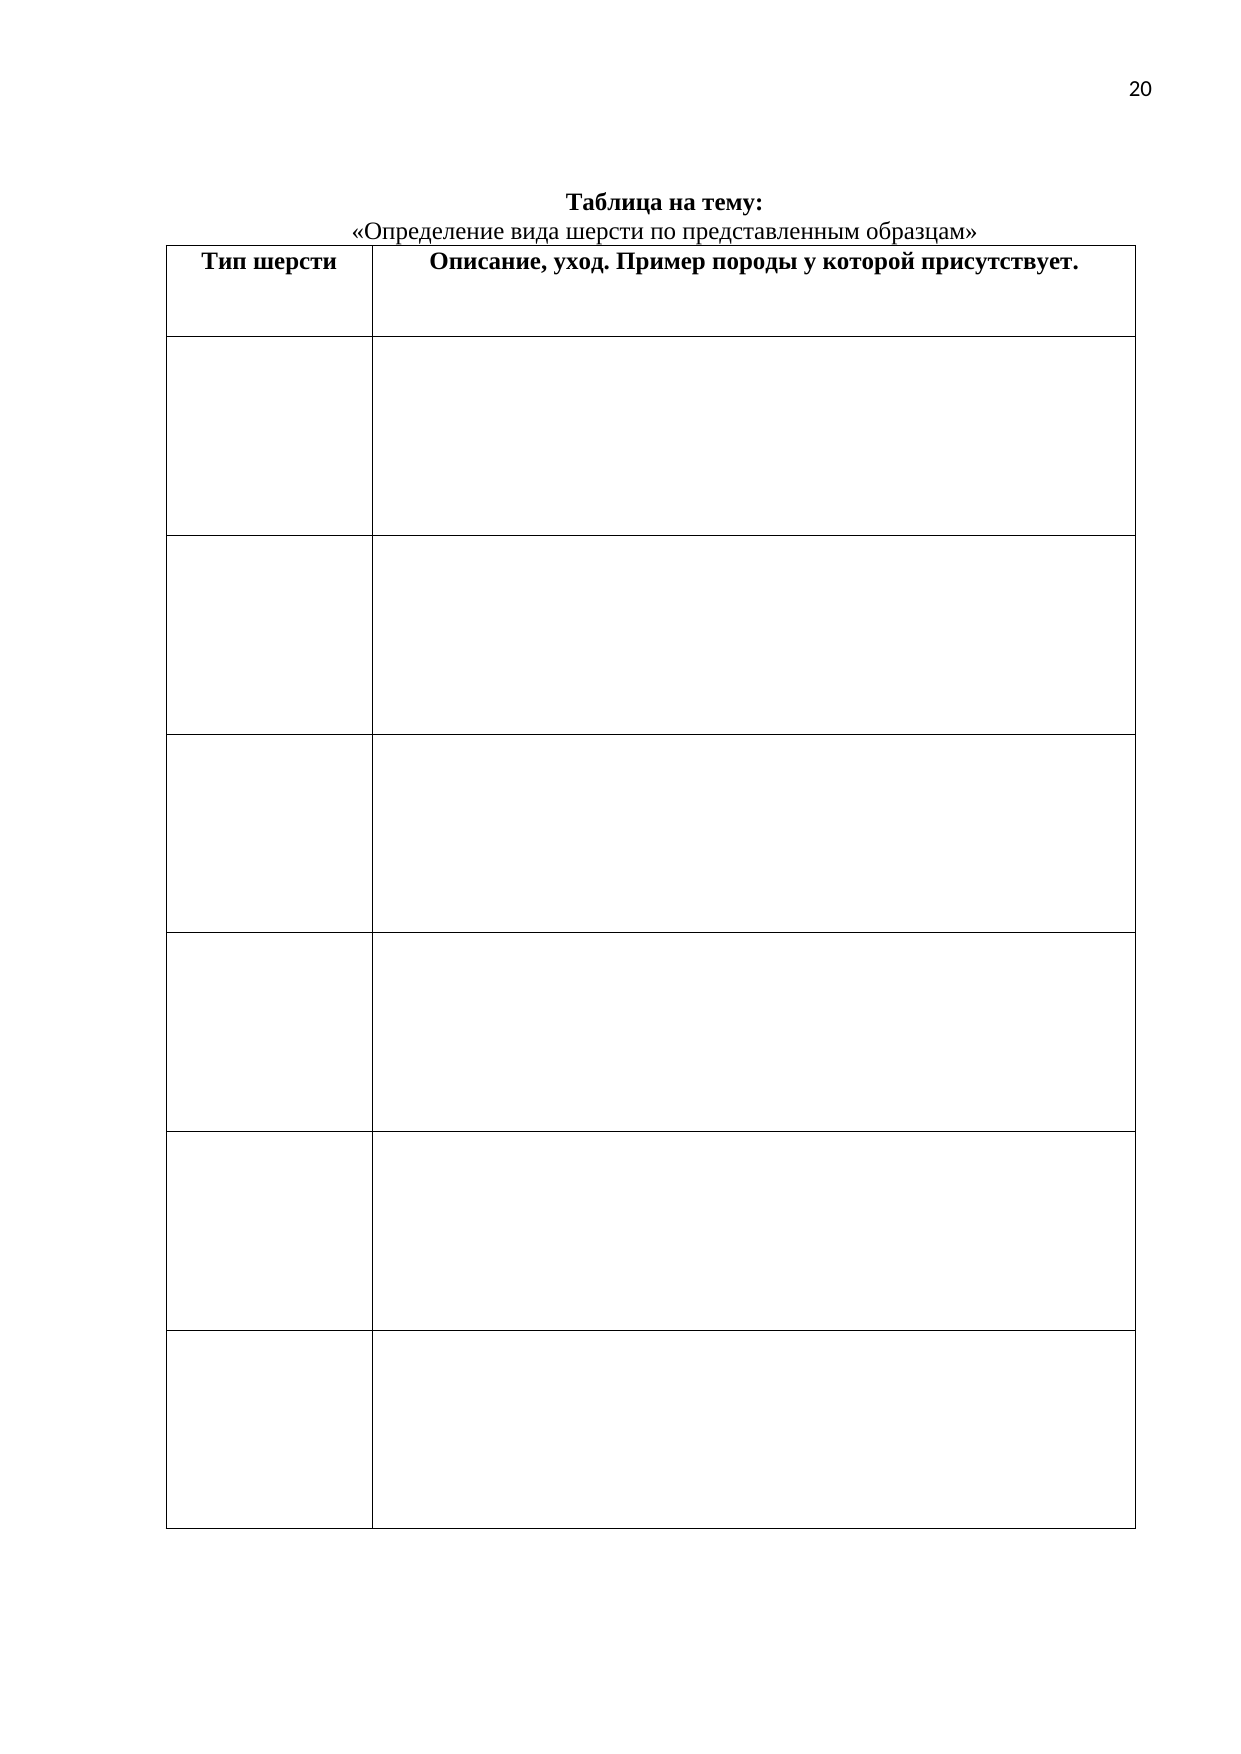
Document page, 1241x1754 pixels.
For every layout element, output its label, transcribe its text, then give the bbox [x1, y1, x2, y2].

table_cell [373, 536, 1135, 733]
table_cell [167, 536, 372, 733]
table_header Описание, уход. Пример породы у которой присутствует. [373, 246, 1135, 336]
table_cell [167, 933, 372, 1131]
text Таблица на тему: [177, 187, 1152, 216]
table_cell [373, 735, 1135, 932]
table_header Тип шерсти [167, 246, 372, 336]
table_cell [167, 735, 372, 932]
table_cell [373, 1132, 1135, 1329]
table_cell [373, 337, 1135, 535]
table_cell [167, 337, 372, 535]
table_cell [373, 933, 1135, 1131]
text «Определение вида шерсти по представленным образцам» [177, 216, 1152, 245]
table_cell [167, 1331, 372, 1528]
table_cell [373, 1331, 1135, 1528]
table_cell [167, 1132, 372, 1329]
